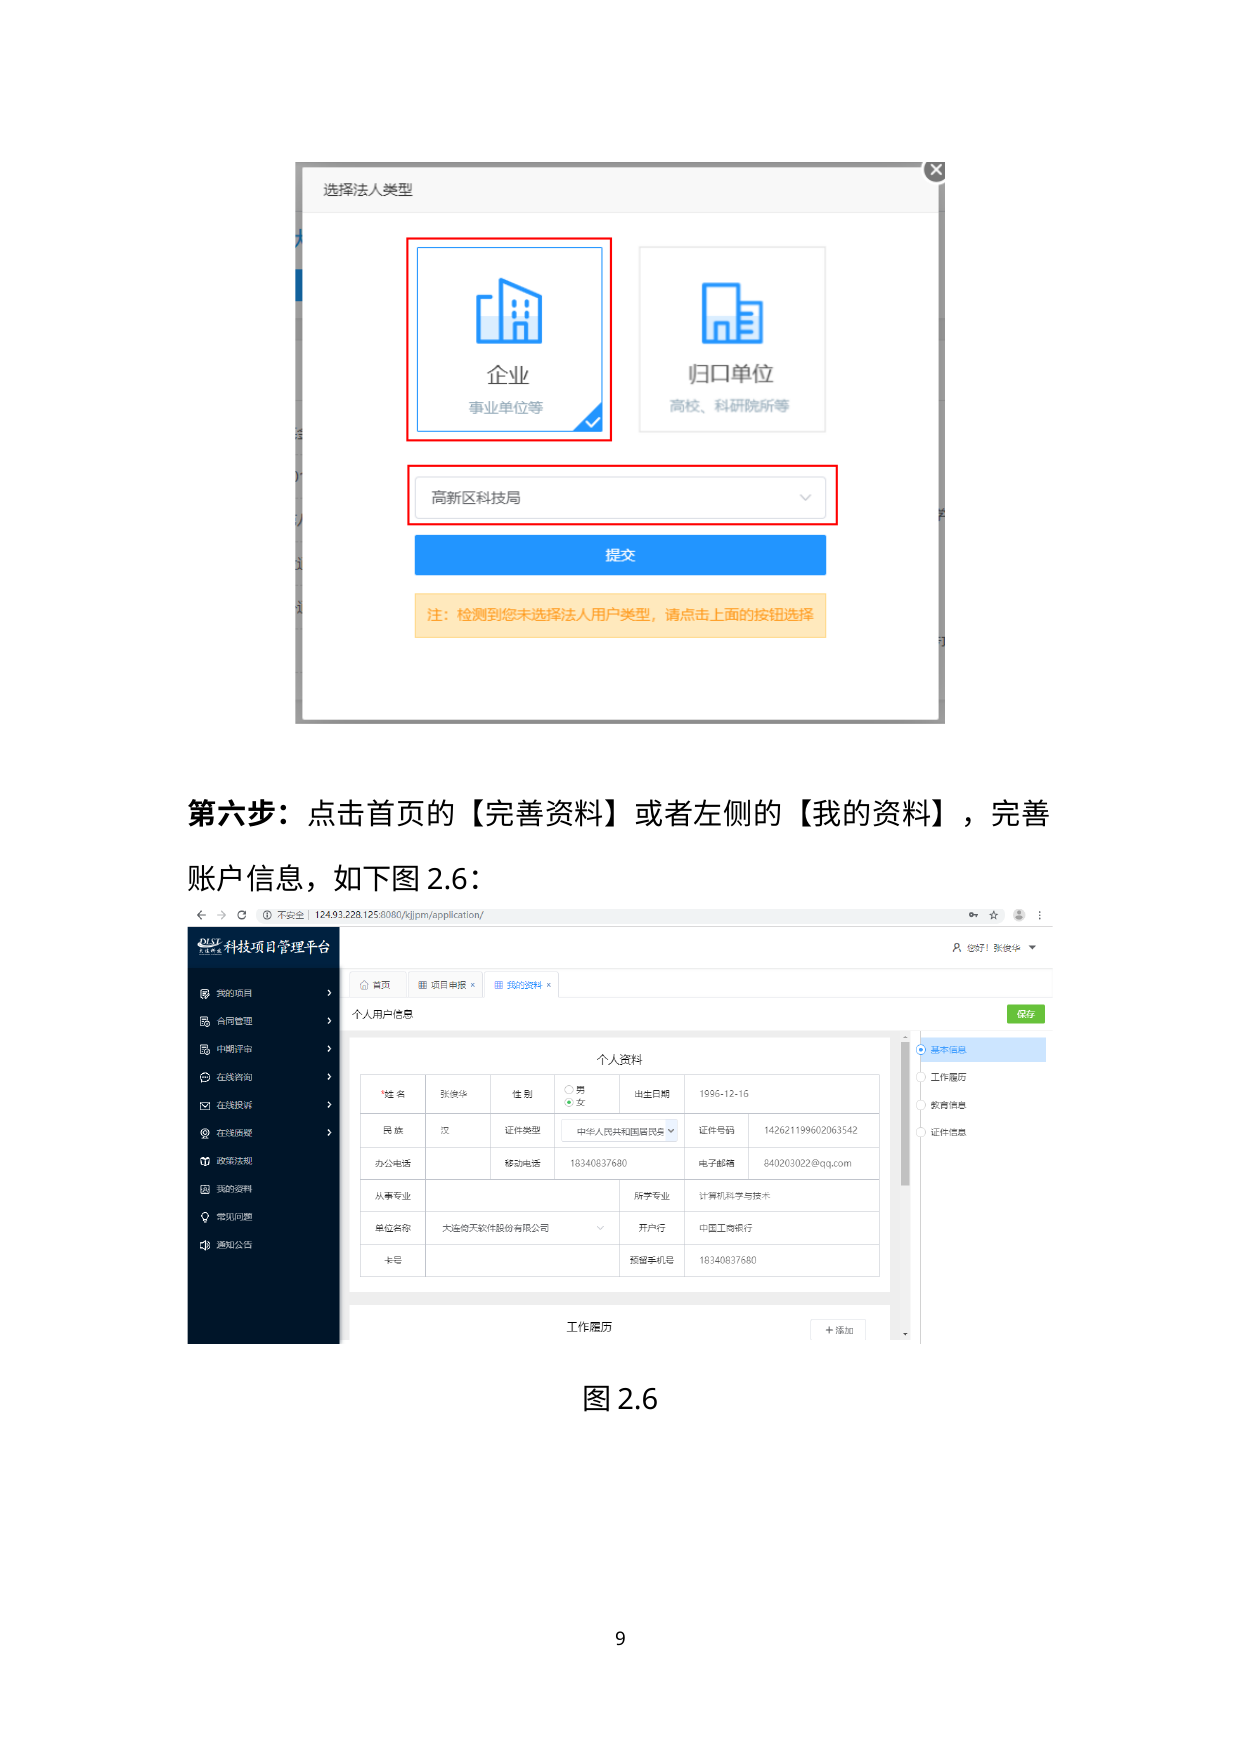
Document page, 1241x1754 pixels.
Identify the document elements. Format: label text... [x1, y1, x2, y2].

picture [295, 162, 945, 724]
picture [187, 909, 1053, 1344]
text 第六步：点击首页的【完善资料】或者左侧的【我的资料】，完善账户信息，如下图2.6： [187, 779, 1053, 909]
text 图2.6 [187, 1364, 1053, 1429]
